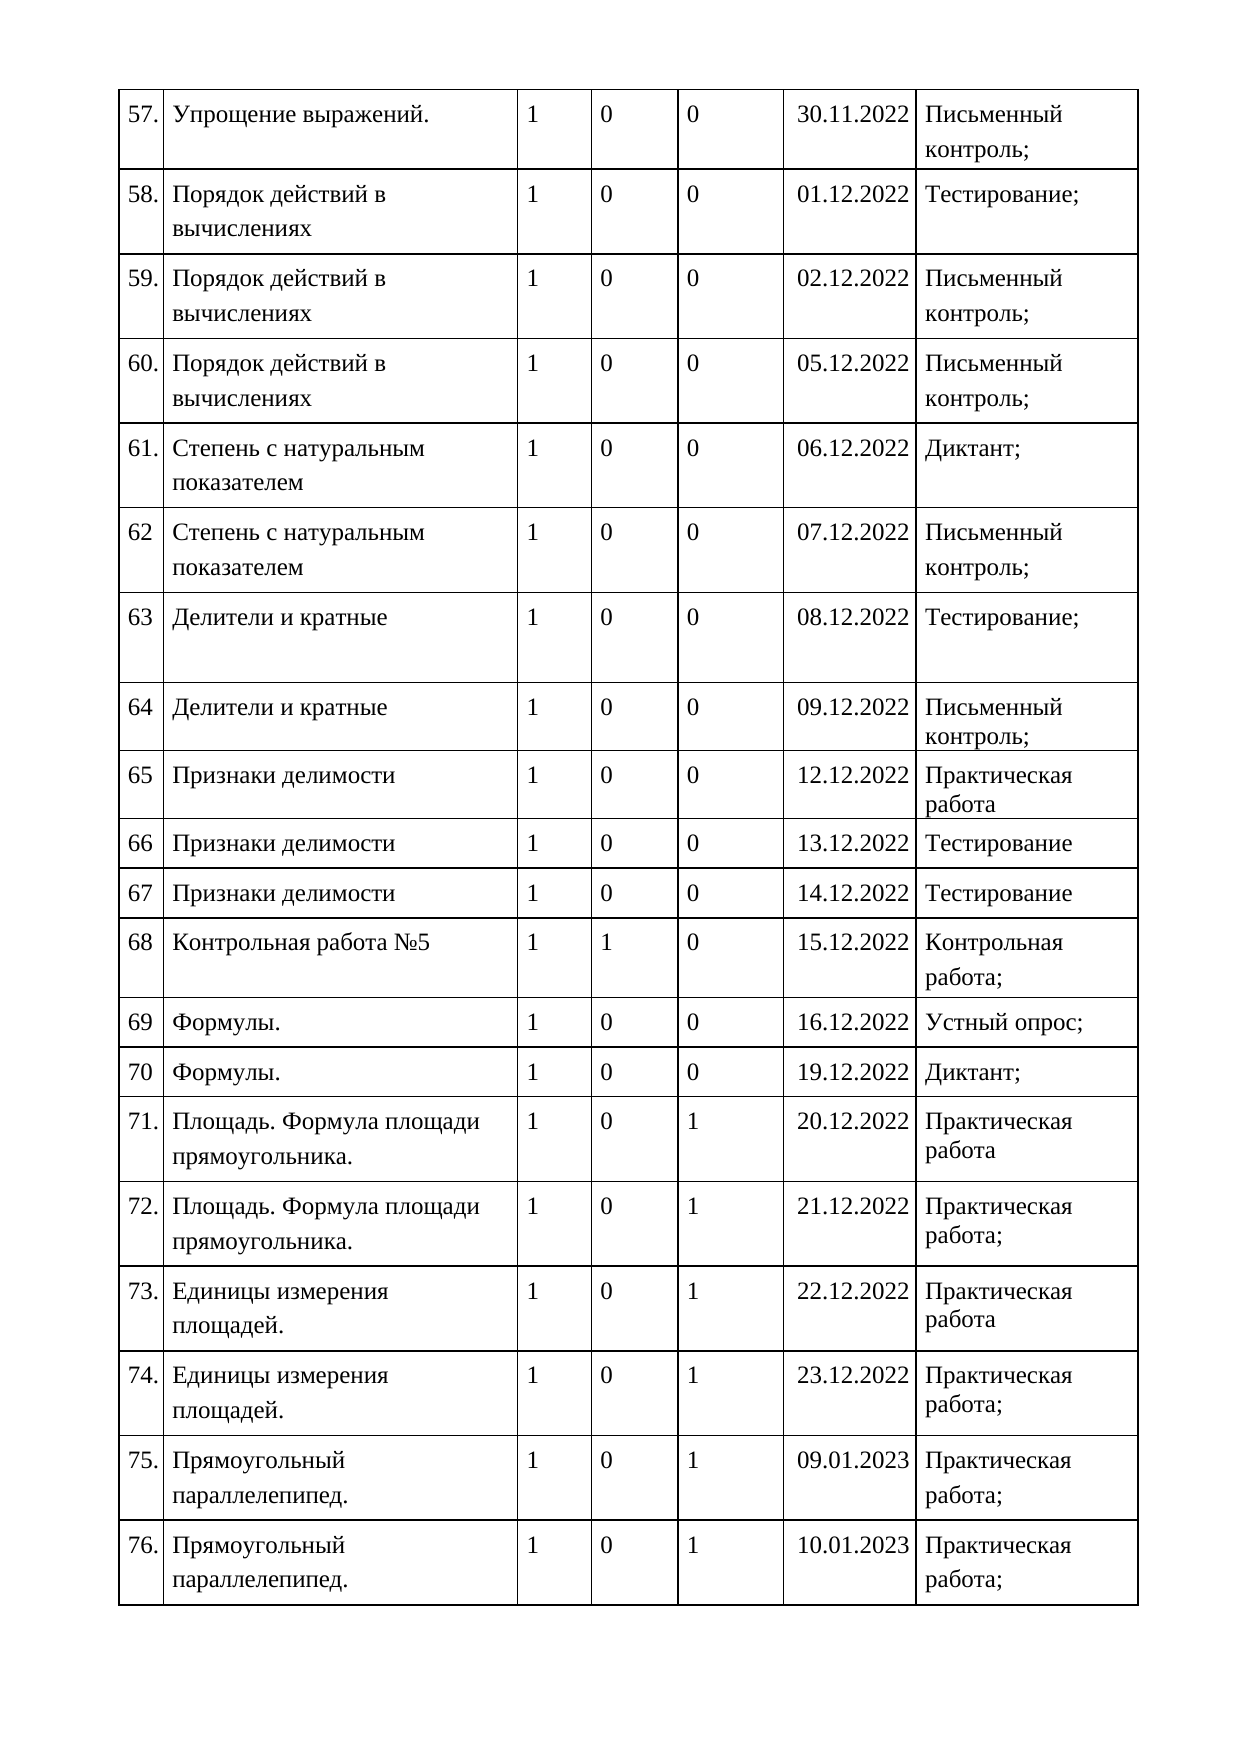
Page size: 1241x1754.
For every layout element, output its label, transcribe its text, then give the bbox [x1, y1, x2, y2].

table_cell Практическая работа; [917, 1436, 1137, 1519]
table_cell 66 [120, 819, 163, 867]
table_cell 0 [679, 683, 783, 749]
table_cell 74. [120, 1352, 163, 1434]
table_cell Практическая работа; [917, 1352, 1137, 1434]
table_cell 0 [679, 819, 783, 867]
table_cell 73. [120, 1267, 163, 1350]
table_cell 1 [518, 170, 591, 253]
table_cell Порядок действий в вычислениях [164, 170, 517, 253]
table_cell 0 [592, 819, 677, 867]
table_cell Признаки делимости [164, 819, 517, 867]
table_cell 1 [518, 1267, 591, 1350]
table_cell Письменный контроль; [917, 683, 1137, 749]
table_cell Тестирование; [917, 170, 1137, 253]
table_cell 1 [518, 819, 591, 867]
table_cell 65 [120, 751, 163, 818]
table_cell 0 [679, 593, 783, 682]
table_cell 1 [518, 424, 591, 507]
table_cell 1 [518, 508, 591, 592]
table_cell 02.12.2022 [784, 255, 915, 337]
table_cell Практическая работа; [917, 1182, 1137, 1265]
table_cell 07.12.2022 [784, 508, 915, 592]
table_cell Прямоугольный параллелепипед. [164, 1436, 517, 1519]
table_header Упрощение выражений. [164, 90, 517, 168]
table_cell 0 [592, 424, 677, 507]
table_cell Площадь. Формула площади прямоугольника. [164, 1182, 517, 1265]
table_cell 1 [518, 683, 591, 749]
table_cell Формулы. [164, 1048, 517, 1096]
table_cell 70 [120, 1048, 163, 1096]
table_cell 1 [679, 1182, 783, 1265]
table_cell 06.12.2022 [784, 424, 915, 507]
table_cell 1 [518, 1521, 591, 1604]
table_cell 76. [120, 1521, 163, 1604]
table_cell 60. [120, 339, 163, 422]
table_cell 1 [518, 593, 591, 682]
table_cell 1 [592, 919, 677, 996]
table_cell Практическая работа; [917, 1521, 1137, 1604]
table_cell 67 [120, 869, 163, 917]
table_cell Тестирование; [917, 593, 1137, 682]
table_cell Прямоугольный параллелепипед. [164, 1521, 517, 1604]
table_cell 1 [518, 339, 591, 422]
table_cell Формулы. [164, 998, 517, 1046]
table_cell 10.01.2023 [784, 1521, 915, 1604]
table_cell 0 [679, 255, 783, 337]
table_cell Практическая работа [917, 1097, 1137, 1181]
table_cell 0 [592, 593, 677, 682]
table_cell Признаки делимости [164, 751, 517, 818]
table_cell 0 [592, 751, 677, 818]
table_cell Единицы измерения площадей. [164, 1267, 517, 1350]
table_cell 19.12.2022 [784, 1048, 915, 1096]
table_cell Делители и кратные [164, 683, 517, 749]
table_cell 0 [679, 751, 783, 818]
table_cell 0 [592, 339, 677, 422]
table_cell 0 [679, 1048, 783, 1096]
table_cell Письменный контроль; [917, 339, 1137, 422]
table_cell Практическая работа [917, 751, 1137, 818]
table_cell 21.12.2022 [784, 1182, 915, 1265]
table_cell 0 [592, 1182, 677, 1265]
table_cell 72. [120, 1182, 163, 1265]
table_header 57. [120, 90, 163, 168]
table_cell 0 [679, 424, 783, 507]
table_header 0 [679, 90, 783, 168]
table_cell 1 [518, 998, 591, 1046]
table_cell 0 [679, 170, 783, 253]
table_cell 71. [120, 1097, 163, 1181]
table_cell Единицы измерения площадей. [164, 1352, 517, 1434]
table_cell 15.12.2022 [784, 919, 915, 996]
table_cell Контрольная работа №5 [164, 919, 517, 996]
table_cell 1 [679, 1267, 783, 1350]
table_cell Порядок действий в вычислениях [164, 339, 517, 422]
table_cell 1 [518, 1182, 591, 1265]
table_cell 20.12.2022 [784, 1097, 915, 1181]
table_cell 0 [592, 998, 677, 1046]
table_cell 64 [120, 683, 163, 749]
table_cell 16.12.2022 [784, 998, 915, 1046]
table_cell 23.12.2022 [784, 1352, 915, 1434]
table_cell 61. [120, 424, 163, 507]
table_header 0 [592, 90, 677, 168]
table_cell 01.12.2022 [784, 170, 915, 253]
table_cell Делители и кратные [164, 593, 517, 682]
table_cell Площадь. Формула площади прямоугольника. [164, 1097, 517, 1181]
table_cell 0 [592, 1352, 677, 1434]
table_cell 63 [120, 593, 163, 682]
table_cell 1 [679, 1436, 783, 1519]
table_cell Степень с натуральным показателем [164, 508, 517, 592]
table_cell 0 [592, 508, 677, 592]
table_cell 13.12.2022 [784, 819, 915, 867]
table_cell 0 [592, 1267, 677, 1350]
table_cell 0 [592, 255, 677, 337]
table_cell 09.01.2023 [784, 1436, 915, 1519]
table_cell 08.12.2022 [784, 593, 915, 682]
table_cell 0 [679, 998, 783, 1046]
table_cell 0 [592, 1097, 677, 1181]
table_cell 22.12.2022 [784, 1267, 915, 1350]
table_cell Диктант; [917, 1048, 1137, 1096]
table_cell 14.12.2022 [784, 869, 915, 917]
table_cell Признаки делимости [164, 869, 517, 917]
table_cell Устный опрос; [917, 998, 1137, 1046]
table_cell 0 [592, 1048, 677, 1096]
table_cell 1 [518, 869, 591, 917]
table_cell 0 [679, 508, 783, 592]
table_cell 1 [518, 255, 591, 337]
table_cell Письменный контроль; [917, 508, 1137, 592]
table_cell Порядок действий в вычислениях [164, 255, 517, 337]
table_cell 0 [592, 170, 677, 253]
table_cell 1 [679, 1352, 783, 1434]
table_cell 1 [518, 1048, 591, 1096]
table_cell 0 [679, 869, 783, 917]
table_header Письменный контроль; [917, 90, 1137, 168]
table_cell 0 [592, 1521, 677, 1604]
table_cell 1 [518, 751, 591, 818]
table_cell 58. [120, 170, 163, 253]
table_cell 05.12.2022 [784, 339, 915, 422]
table_cell Тестирование [917, 819, 1137, 867]
table_cell 12.12.2022 [784, 751, 915, 818]
table_cell 1 [518, 1352, 591, 1434]
table_cell 62 [120, 508, 163, 592]
table_cell 59. [120, 255, 163, 337]
table_cell Практическая работа [917, 1267, 1137, 1350]
table_cell 1 [679, 1521, 783, 1604]
table_cell 75. [120, 1436, 163, 1519]
table_cell Контрольная работа; [917, 919, 1137, 996]
table_cell 09.12.2022 [784, 683, 915, 749]
table_header 1 [518, 90, 591, 168]
table_cell 1 [518, 1436, 591, 1519]
table_cell 69 [120, 998, 163, 1046]
table_cell 0 [592, 683, 677, 749]
table_cell 0 [592, 1436, 677, 1519]
table_cell 0 [679, 339, 783, 422]
table_cell 0 [679, 919, 783, 996]
table_cell 0 [592, 869, 677, 917]
table_cell 68 [120, 919, 163, 996]
table_cell Диктант; [917, 424, 1137, 507]
table_cell 1 [518, 1097, 591, 1181]
table_cell Тестирование [917, 869, 1137, 917]
table_cell 1 [679, 1097, 783, 1181]
table_cell Степень с натуральным показателем [164, 424, 517, 507]
table_cell 1 [518, 919, 591, 996]
table_header 30.11.2022 [784, 90, 915, 168]
table_cell Письменный контроль; [917, 255, 1137, 337]
